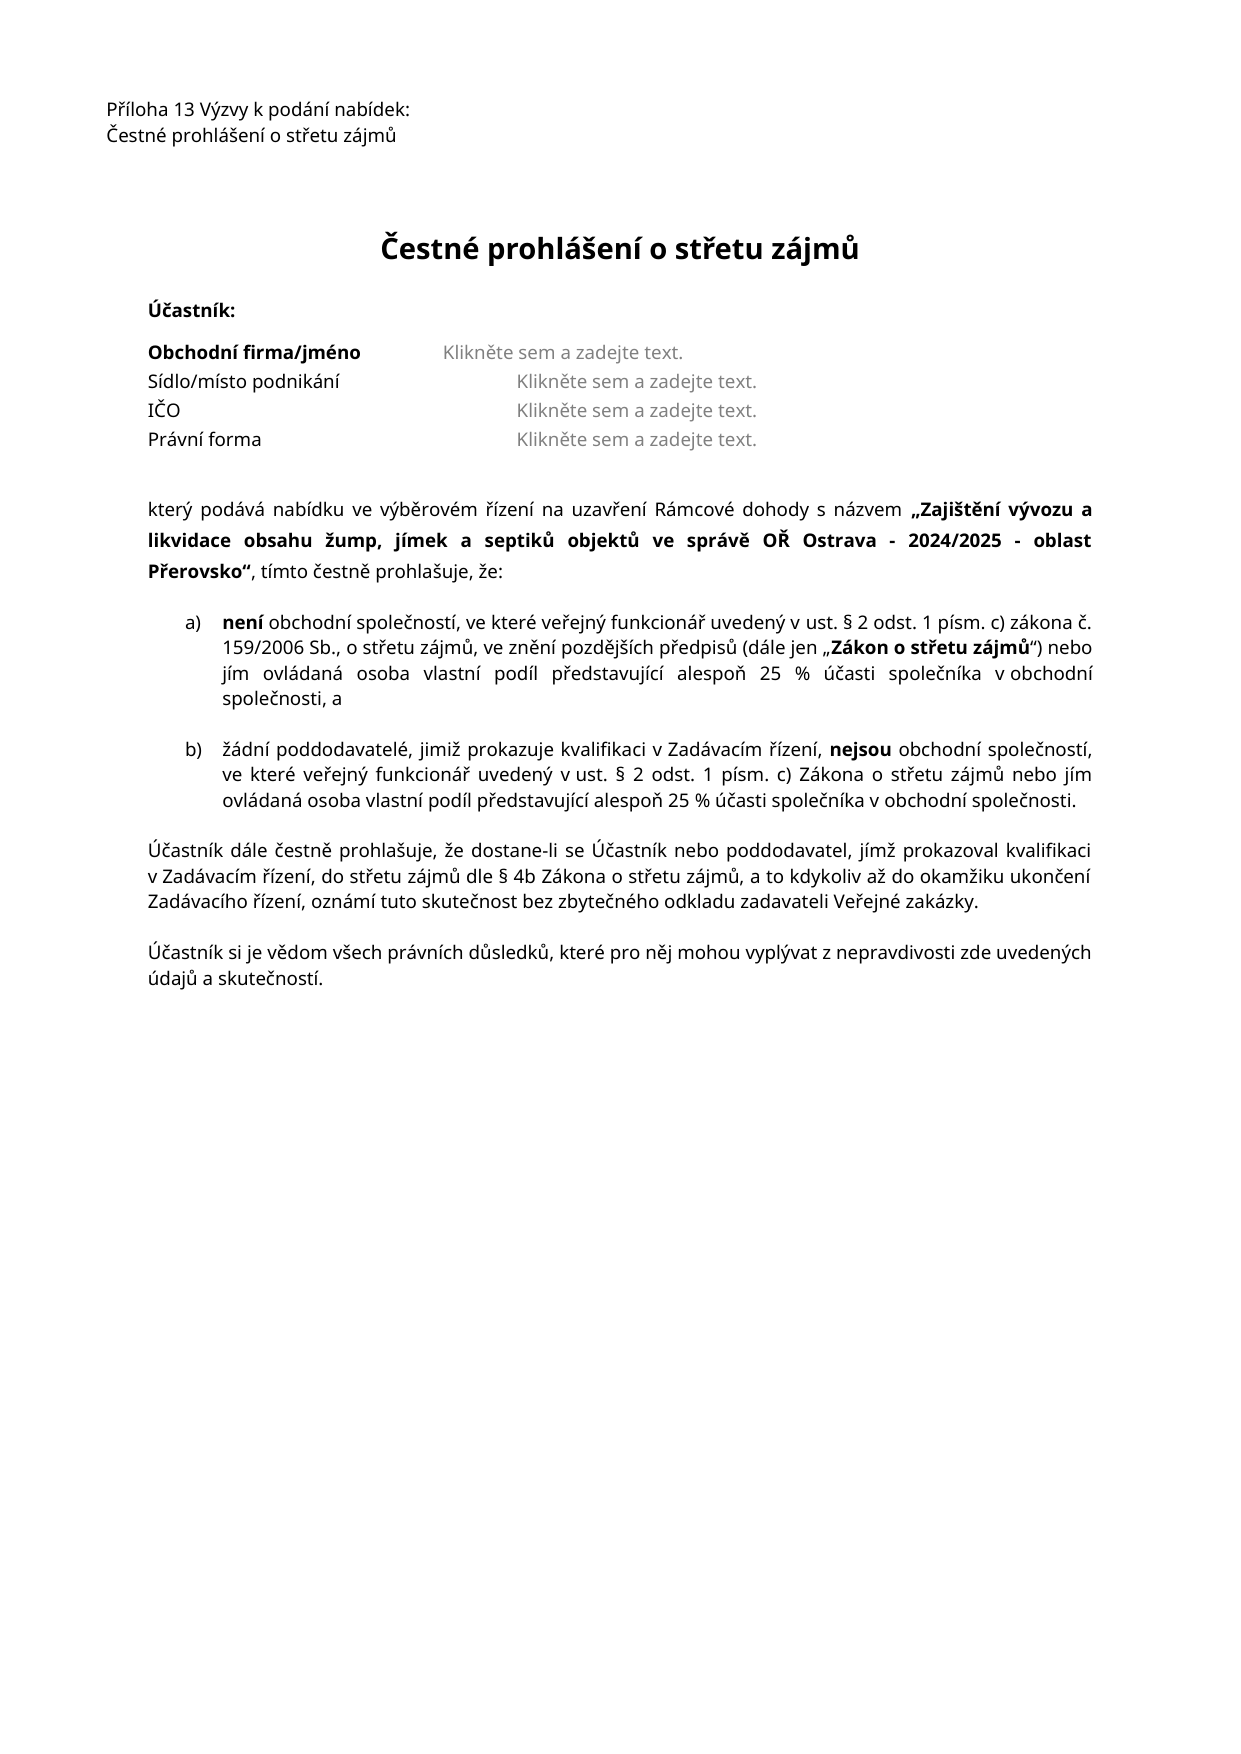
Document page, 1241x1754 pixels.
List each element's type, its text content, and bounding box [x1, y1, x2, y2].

text Účastník dále čestně prohlašuje, že dostane-li se Účastník nebo poddodavatel, jímž prokazoval kvalifikaci v Zadávacím řízení, do střetu zájmů dle § 4b Zákona o střetu zájmů, a to kdykoliv až do okamžiku ukončení Zadávacího řízení, oznámí tuto skutečnost bez zbytečného odkladu zadavateli Veřejné zakázky. [148, 838, 1093, 914]
text Právní forma [148, 423, 1093, 452]
text Sídlo/místo podnikání [148, 365, 1093, 394]
text Účastník si je vědom všech právních důsledků, které pro něj mohou vyplývat z nepravdivosti zde uvedených údajů a skutečností. [148, 939, 1093, 990]
text Účastník: [148, 293, 1093, 324]
title Čestné prohlášení o střetu zájmů [148, 228, 1093, 268]
text který podává nabídku ve výběrovém řízení na uzavření Rámcové dohody s názvem „Zajištění vývozu a likvidace obsahu žump, jímek a septiků objektů ve správě OŘ Ostrava - 2024/2025 - oblast Přerovsko“, tímto čestně prohlašuje, že: [148, 490, 1093, 584]
list není obchodní společností, ve které veřejný funkcionář uvedený v ust. § 2 odst. 1 písm. c) zákona č. 159/2006 Sb., o střetu zájmů, ve znění pozdějších předpisů (dále jen „Zákon o střetu zájmů“) nebo jím ovládaná osoba vlastní podíl představující alespoň 25 % účasti společníka v obchodní společnosti, a [185, 609, 1093, 711]
list žádní poddodavatelé, jimiž prokazuje kvalifikaci v Zadávacím řízení, nejsou obchodní společností, ve které veřejný funkcionář uvedený v ust. § 2 odst. 1 písm. c) Zákona o střetu zájmů nebo jím ovládaná osoba vlastní podíl představující alespoň 25 % účasti společníka v obchodní společnosti. [185, 736, 1093, 813]
text Obchodní firma/jméno [148, 336, 1093, 365]
text IČO [148, 394, 1093, 423]
